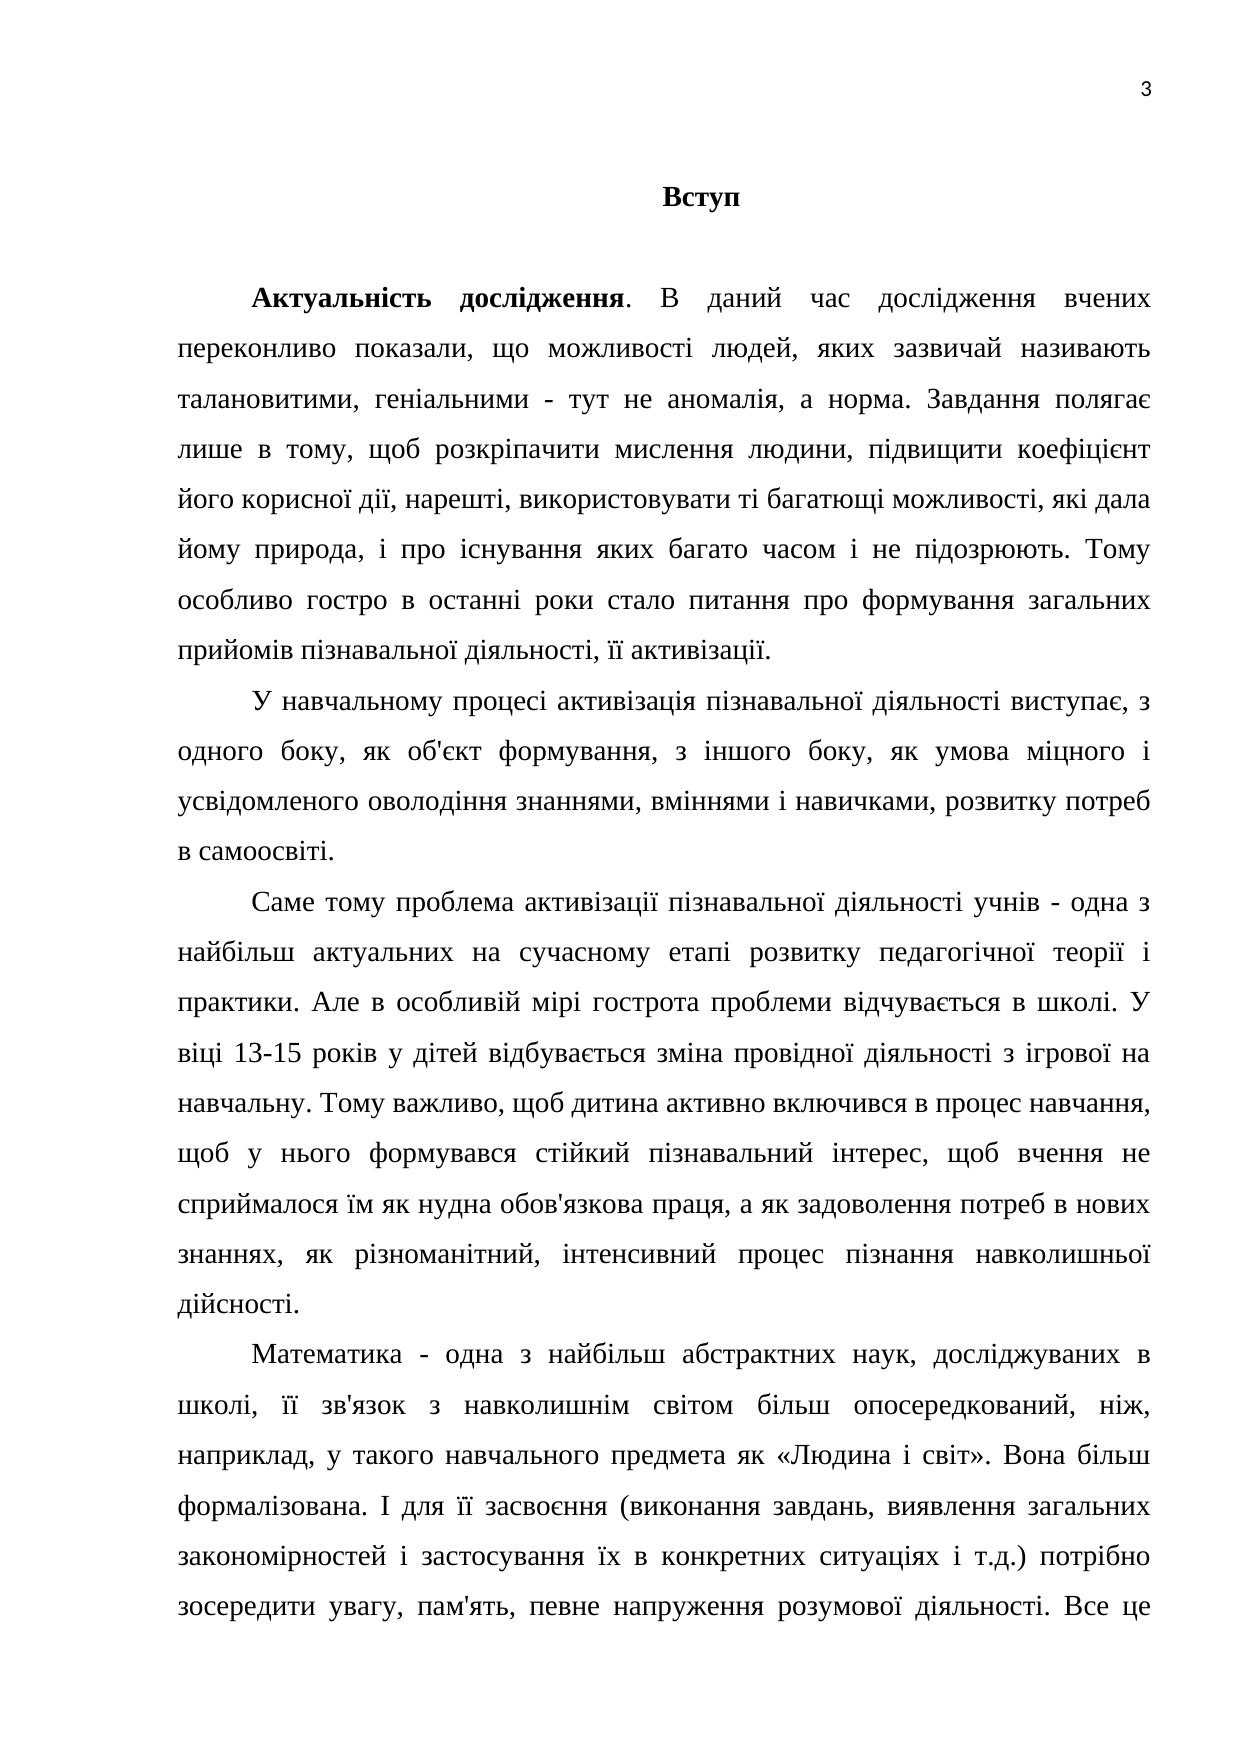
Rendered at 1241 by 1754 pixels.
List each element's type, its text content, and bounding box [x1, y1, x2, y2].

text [177, 1337, 1152, 1622]
text Вступ [177, 179, 1152, 213]
text Саме тому проблема активізації пізнавальної діяльності учнів - одна з найбільш актуальних на сучасному етапі розвитку педагогічної теорії і практики. Але в особливій мірі гострота проблеми відчувається в школі. У віці 13-15 років у дітей відбувається зміна провідної діяльності з ігрової на навчальну. Тому важливо, щоб дитина активно включився в процес навчання, щоб у нього формувався стійкий пізнавальний інтерес, щоб вчення не сприймалося їм як нудна обов'язкова праця, а як задоволення потреб в нових знаннях, як різноманітний, інтенсивний процес пізнання навколишньої дійсності. [177, 884, 1152, 1320]
text У навчальному процесі активізація пізнавальної діяльності виступає, з одного боку, як об'єкт формування, з іншого боку, як умова міцного і усвідомленого оволодіння знаннями, вміннями і навичками, розвитку потреб в самоосвіті. [177, 683, 1152, 867]
text Актуальність дослідження. В даний час дослідження вчених переконливо показали, що можливості людей, яких зазвичай називають талановитими, геніальними - тут не аномалія, а норма. Завдання полягає лише в тому, щоб розкріпачити мислення людини, підвищити коефіцієнт його корисної дії, нарешті, використовувати ті багатющі можливості, які дала йому природа, і про існування яких багато часом і не підозрюють. Тому особливо гостро в останні роки стало питання про формування загальних прийомів пізнавальної діяльності, її активізації. [177, 280, 1152, 666]
